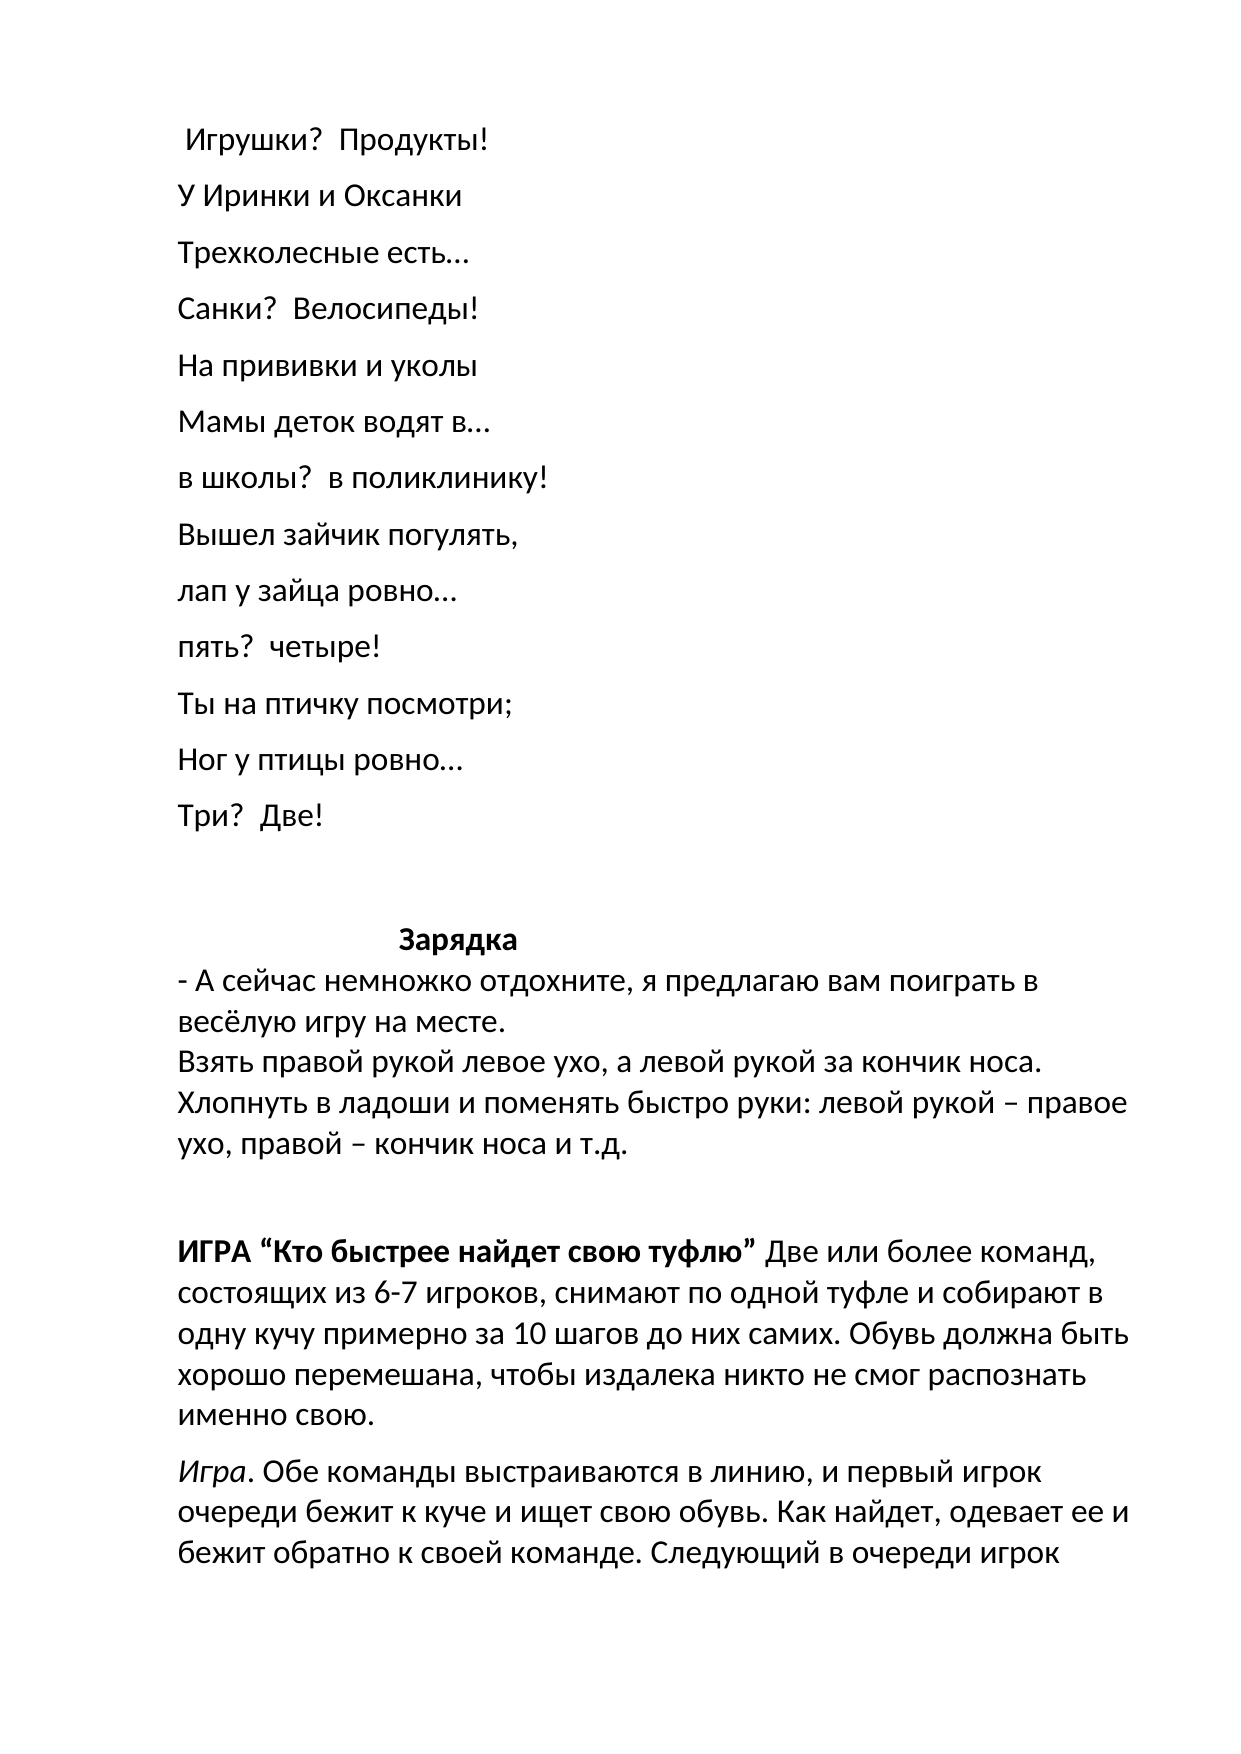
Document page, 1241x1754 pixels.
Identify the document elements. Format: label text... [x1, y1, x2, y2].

text Три? Две! [177, 794, 1152, 835]
text Зарядка [398, 918, 1152, 959]
text Трехколесные есть… [177, 231, 1152, 272]
text У Иринки и Оксанки [177, 174, 1152, 215]
text На прививки и уколы [177, 343, 1152, 384]
text Взять правой рукой левое ухо, а левой рукой за кончик носа. Хлопнуть в ладоши и поменять быстро руки: левой рукой – правое ухо, правой – кончик носа и т.д. [177, 1041, 1152, 1163]
text Ног у птицы ровно… [177, 738, 1152, 779]
text Игрушки? Продукты! [177, 118, 1152, 159]
text лап у зайца ровно… [177, 569, 1152, 610]
text - А сейчас немножко отдохните, я предлагаю вам поиграть в весёлую игру на месте. [177, 959, 1152, 1041]
text пять? четыре! [177, 625, 1152, 666]
text Мамы деток водят в… [177, 400, 1152, 441]
text Ты на птичку посмотри; [177, 682, 1152, 722]
text Санки? Велосипеды! [177, 287, 1152, 328]
text в школы? в поликлинику! [177, 456, 1152, 497]
text ИГРА “Кто быстрее найдет свою туфлю” Две или более команд, состоящих из 6-7 игроков, снимают по одной туфле и собирают в одну кучу примерно за 10 шагов до них самих. Обувь должна быть хорошо перемешана, чтобы издалека никто не смог распознать именно свою. [177, 1230, 1152, 1434]
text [177, 1449, 1152, 1572]
text Вышел зайчик погулять, [177, 513, 1152, 553]
